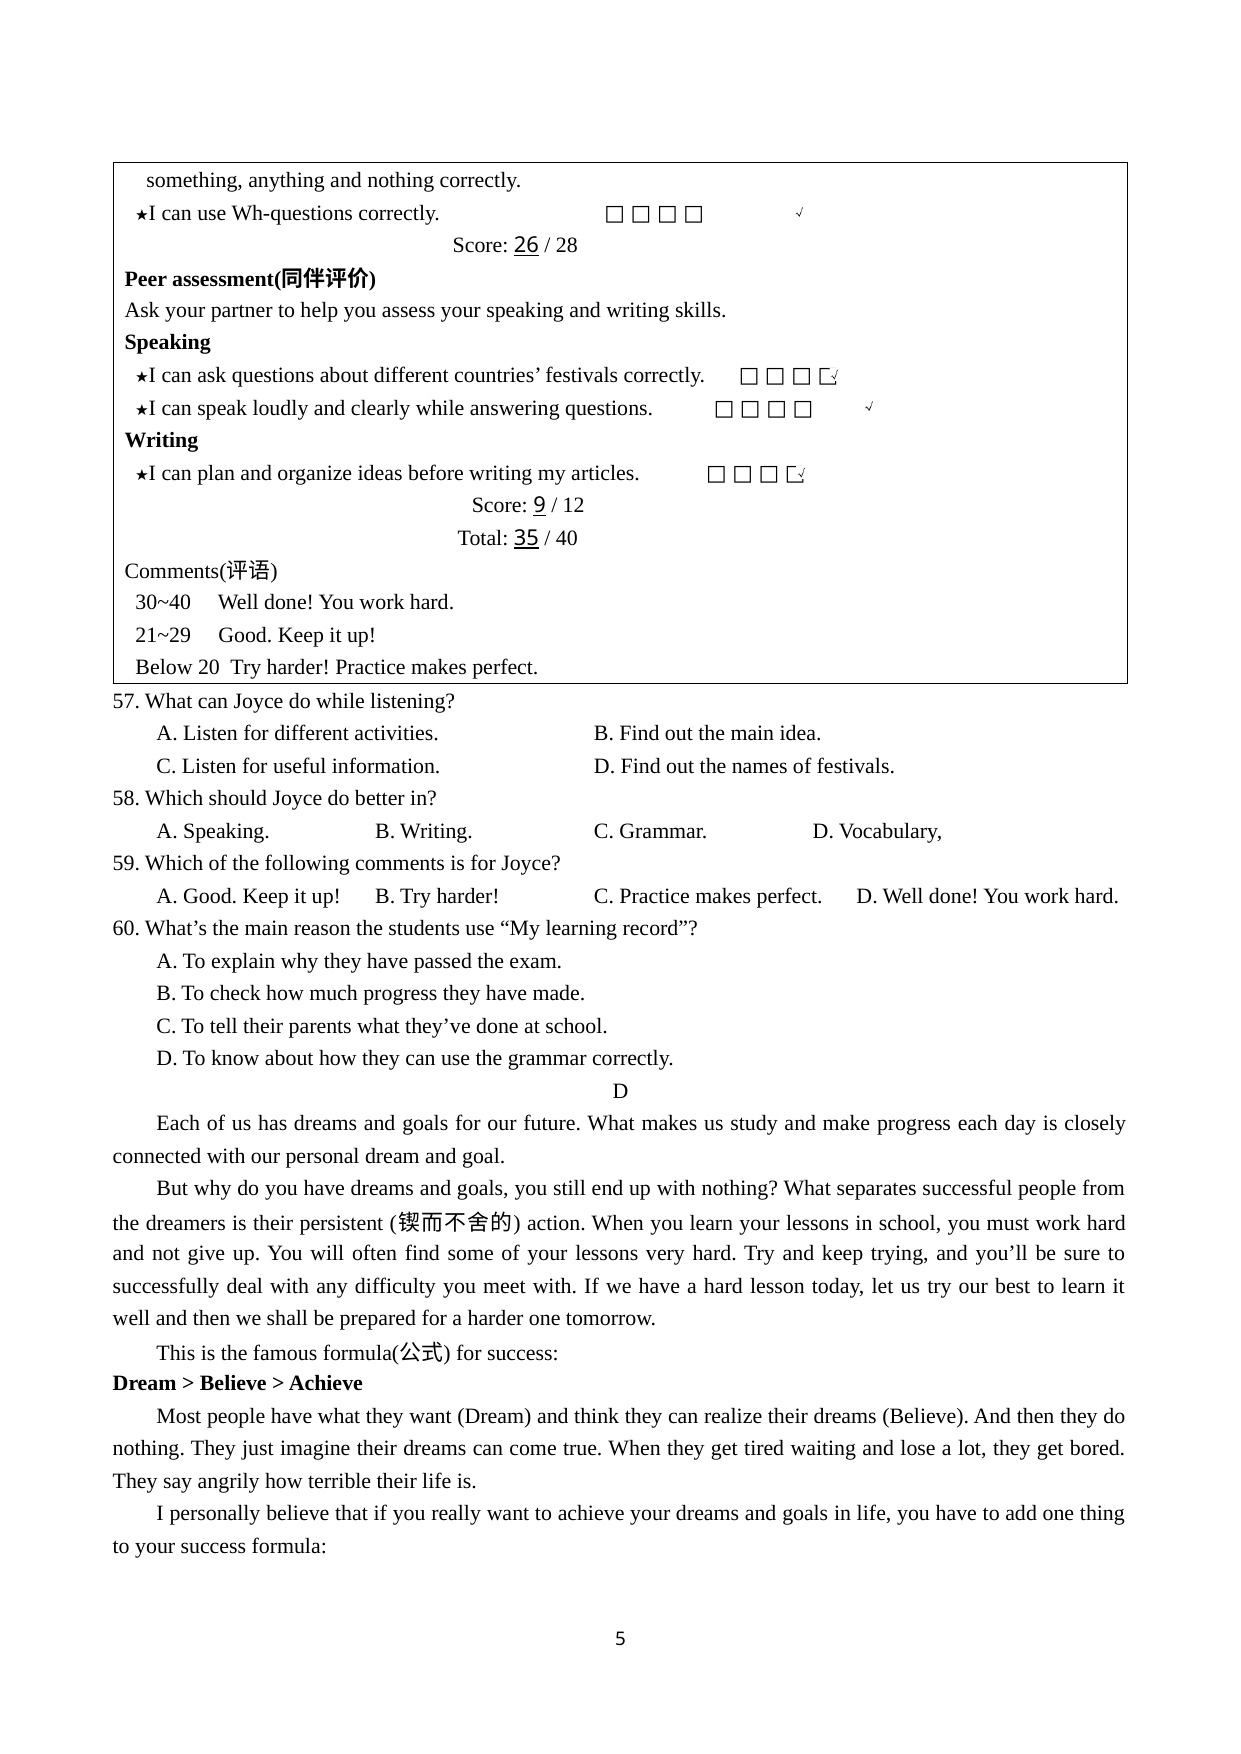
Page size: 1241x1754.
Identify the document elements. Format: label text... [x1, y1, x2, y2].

text A. Good. Keep it up! B. Try harder! C. Practice makes perfect. D. Well done! You work hard. [112, 879, 1128, 912]
text 60. What’s the main reason the students use “My learning record”? [112, 912, 1128, 944]
picture [796, 466, 806, 479]
picture [829, 368, 839, 381]
text D [112, 1074, 1128, 1107]
text Most people have what they want (Dream) and think they can realize their dreams (Believe). And then they do nothing. They just imagine their dreams can come true. When they get tired waiting and lose a lot, they get bored. They say angrily how terrible their life is. [112, 1399, 1128, 1497]
text A. Listen for different activities. B. Find out the main idea. [112, 717, 1128, 749]
text A. Speaking. B. Writing. C. Grammar. D. Vocabulary, [112, 814, 1128, 847]
text But why do you have dreams and goals, you still end up with nothing? What separates successful people from the dreamers is their persistent (锲而不舍的) action. When you learn your lessons in school, you must work hard and not give up. You will often find some of your lessons very hard. Try and keep trying, and you’ll be sure to successfully deal with any difficulty you meet with. If we have a hard lesson today, let us try our best to learn it well and then we shall be prepared for a harder one tomorrow. [112, 1172, 1128, 1334]
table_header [114, 163, 1127, 683]
text A. To explain why they have passed the exam. [112, 944, 1128, 977]
text I personally believe that if you really want to achieve your dreams and goals in life, you have to add one thing to your success formula: [112, 1497, 1128, 1562]
text 59. Which of the following comments is for Joyce? [112, 847, 1128, 879]
text This is the famous formula(公式) for success: [112, 1334, 1128, 1367]
text 57. What can Joyce do while listening? [112, 684, 1128, 717]
text B. To check how much progress they have made. [112, 977, 1128, 1009]
text Dream > Believe > Achieve [112, 1367, 1128, 1399]
text C. Listen for useful information. D. Find out the names of festivals. [112, 749, 1128, 782]
text D. To know about how they can use the grammar correctly. [112, 1042, 1128, 1074]
text Each of us has dreams and goals for our future. What makes us study and make progress each day is closely connected with our personal dream and goal. [112, 1107, 1128, 1172]
text C. To tell their parents what they’ve done at school. [112, 1009, 1128, 1042]
picture [794, 206, 804, 218]
picture [863, 400, 874, 412]
text 58. Which should Joyce do better in? [112, 782, 1128, 814]
